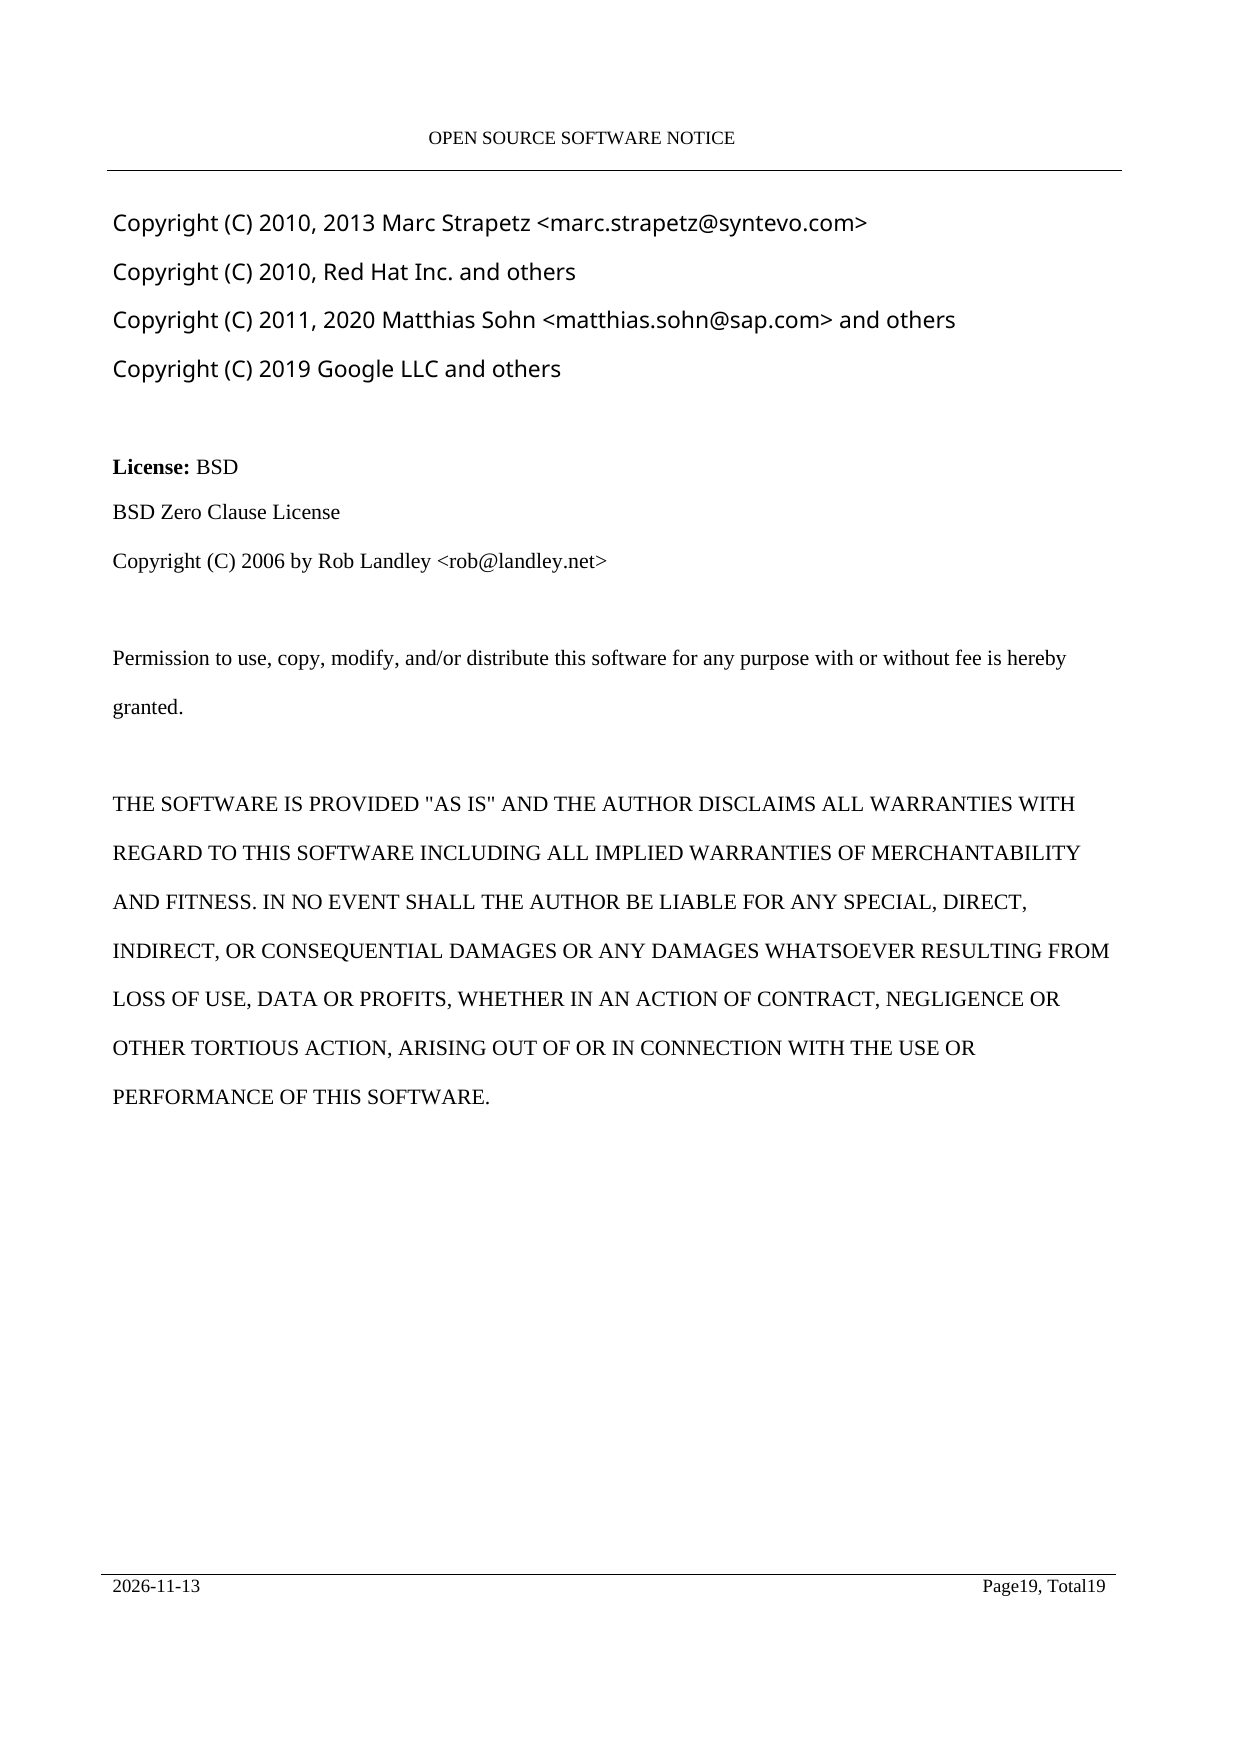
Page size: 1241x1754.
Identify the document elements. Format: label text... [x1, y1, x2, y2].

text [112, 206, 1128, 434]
text BSD Zero Clause License Copyright (C) 2006 by Rob Landley <rob@landley.net> Permission to use, copy, modify, and/or distribute this software for any purpose with or without fee is hereby granted. THE SOFTWARE IS PROVIDED "AS IS" AND THE AUTHOR DISCLAIMS ALL WARRANTIES WITH REGARD TO THIS SOFTWARE INCLUDING ALL IMPLIED WARRANTIES OF MERCHANTABILITY AND FITNESS. IN NO EVENT SHALL THE AUTHOR BE LIABLE FOR ANY SPECIAL, DIRECT, INDIRECT, OR CONSEQUENTIAL DAMAGES OR ANY DAMAGES WHATSOEVER RESULTING FROM LOSS OF USE, DATA OR PROFITS, WHETHER IN AN ACTION OF CONTRACT, NEGLIGENCE OR OTHER TORTIOUS ACTION, ARISING OUT OF OR IN CONNECTION WITH THE USE OR PERFORMANCE OF THIS SOFTWARE. [112, 495, 1128, 1161]
text License: BSD [112, 450, 1128, 483]
